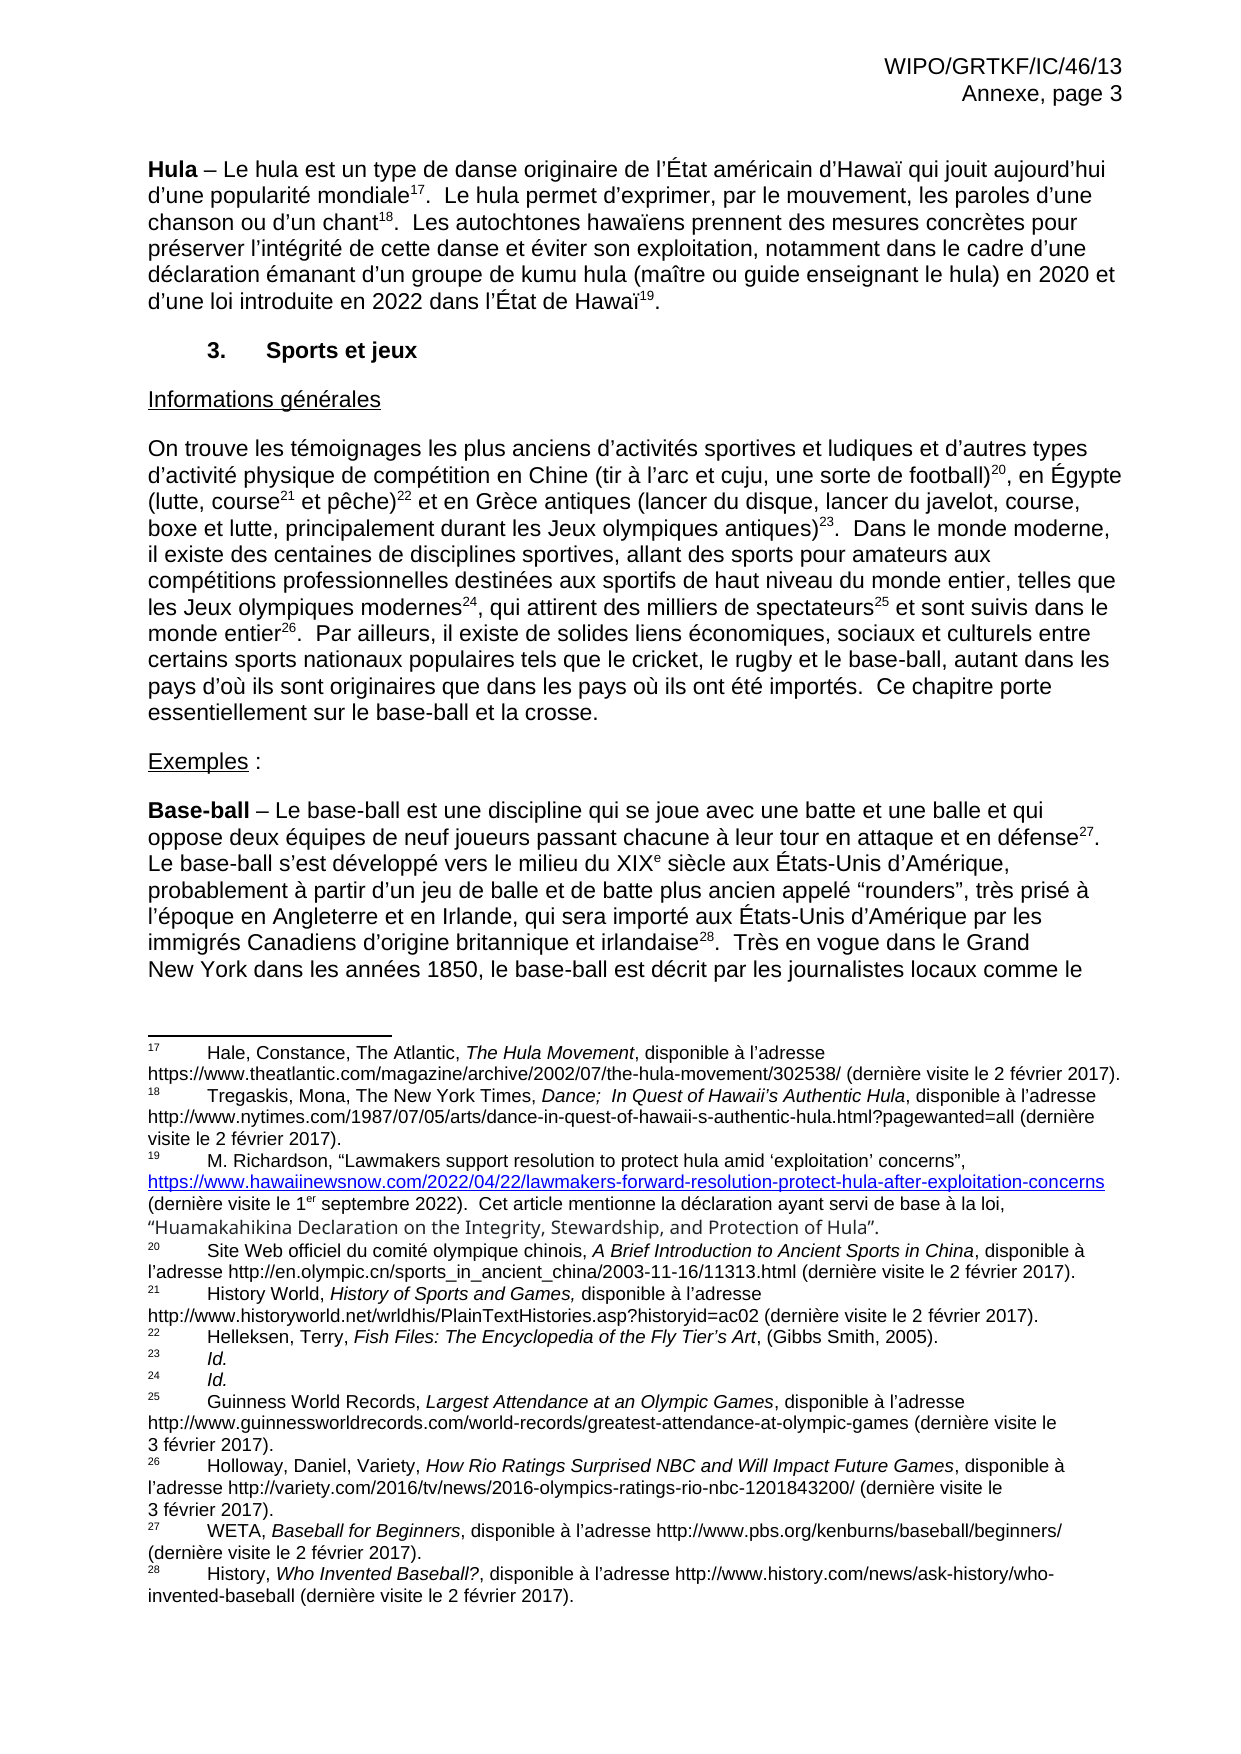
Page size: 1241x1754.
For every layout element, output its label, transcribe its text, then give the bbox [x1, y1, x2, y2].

text Informations générales [148, 386, 1122, 412]
text Exemples : [148, 748, 1122, 774]
text 3. Sports et jeux [207, 337, 1122, 363]
text On trouve les témoignages les plus anciens d’activités sportives et ludiques et d’autres types d’activité physique de compétition en Chine (tir à l’arc et cuju, une sorte de football), en Égypte (lutte, course et pêche) et en Grèce antiques (lancer du disque, lancer du javelot, course, boxe et lutte, principalement durant les Jeux olympiques antiques). Dans le monde moderne, il existe des centaines de disciplines sportives, allant des sports pour amateurs aux compétitions professionnelles destinées aux sportifs de haut niveau du monde entier, telles que les Jeux olympiques modernes, qui attirent des milliers de spectateurs et sont suivis dans le monde entier. Par ailleurs, il existe de solides liens économiques, sociaux et culturels entre certains sports nationaux populaires tels que le cricket, le rugby et le base-ball, autant dans les pays d’où ils sont originaires que dans les pays où ils ont été importés. Ce chapitre porte essentiellement sur le base-ball et la crosse. [148, 435, 1122, 725]
text Base-ball – Le base-ball est une discipline qui se joue avec une batte et une balle et qui oppose deux équipes de neuf joueurs passant chacune à leur tour en attaque et en défense. Le base-ball s’est développé vers le milieu du XIXe siècle aux États-Unis d’Amérique, probablement à partir d’un jeu de balle et de batte plus ancien appelé “rounders”, très prisé à l’époque en Angleterre et en Irlande, qui sera importé aux États-Unis d’Amérique par les immigrés Canadiens d’origine britannique et irlandaise. Très en vogue dans le Grand New York dans les années 1850, le base-ball est décrit par les journalistes locaux comme le “passe-temps national” dès 1856. L’engouement pour cette discipline se propage rapidement à d’autres villes (en particulier aux villes où vivent un grand nombre d’immigrés) vers la fin du XIXe siècle. Au fur et à mesure que le base-ball se professionnalise aux États-Unis d’Amérique, des ligues nationales sont formées. La Ligue nationale voit le jour en 1876 et la Ligue américaine en 1901. La première Série mondiale, qui oppose les deux principaux champions de la ligue, a lieu en 1903. Tout au long du XXe siècle, le base-ball ne cesse de gagner en popularité aux États-Unis d’Amérique. En témoigne le fait que, lors de la Série mondiale de 2016, 40 millions de téléspectateurs ont suivi la septième rencontre de la série, remportée par les Cubs de Chicago (qui n’avaient pas remporté le championnat depuis 1908) sur les Indiens de Cleveland (dont la dernière victoire remonte à 1948). [148, 797, 1122, 982]
text Hula – Le hula est un type de danse originaire de l’État américain d’Hawaï qui jouit aujourd’hui d’une popularité mondiale. Le hula permet d’exprimer, par le mouvement, les paroles d’une chanson ou d’un chant. Les autochtones hawaïens prennent des mesures concrètes pour préserver l’intégrité de cette danse et éviter son exploitation, notamment dans le cadre d’une déclaration émanant d’un groupe de kumu hula (maître ou guide enseignant le hula) en 2020 et d’une loi introduite en 2022 dans l’État de Hawaï. [148, 156, 1122, 314]
